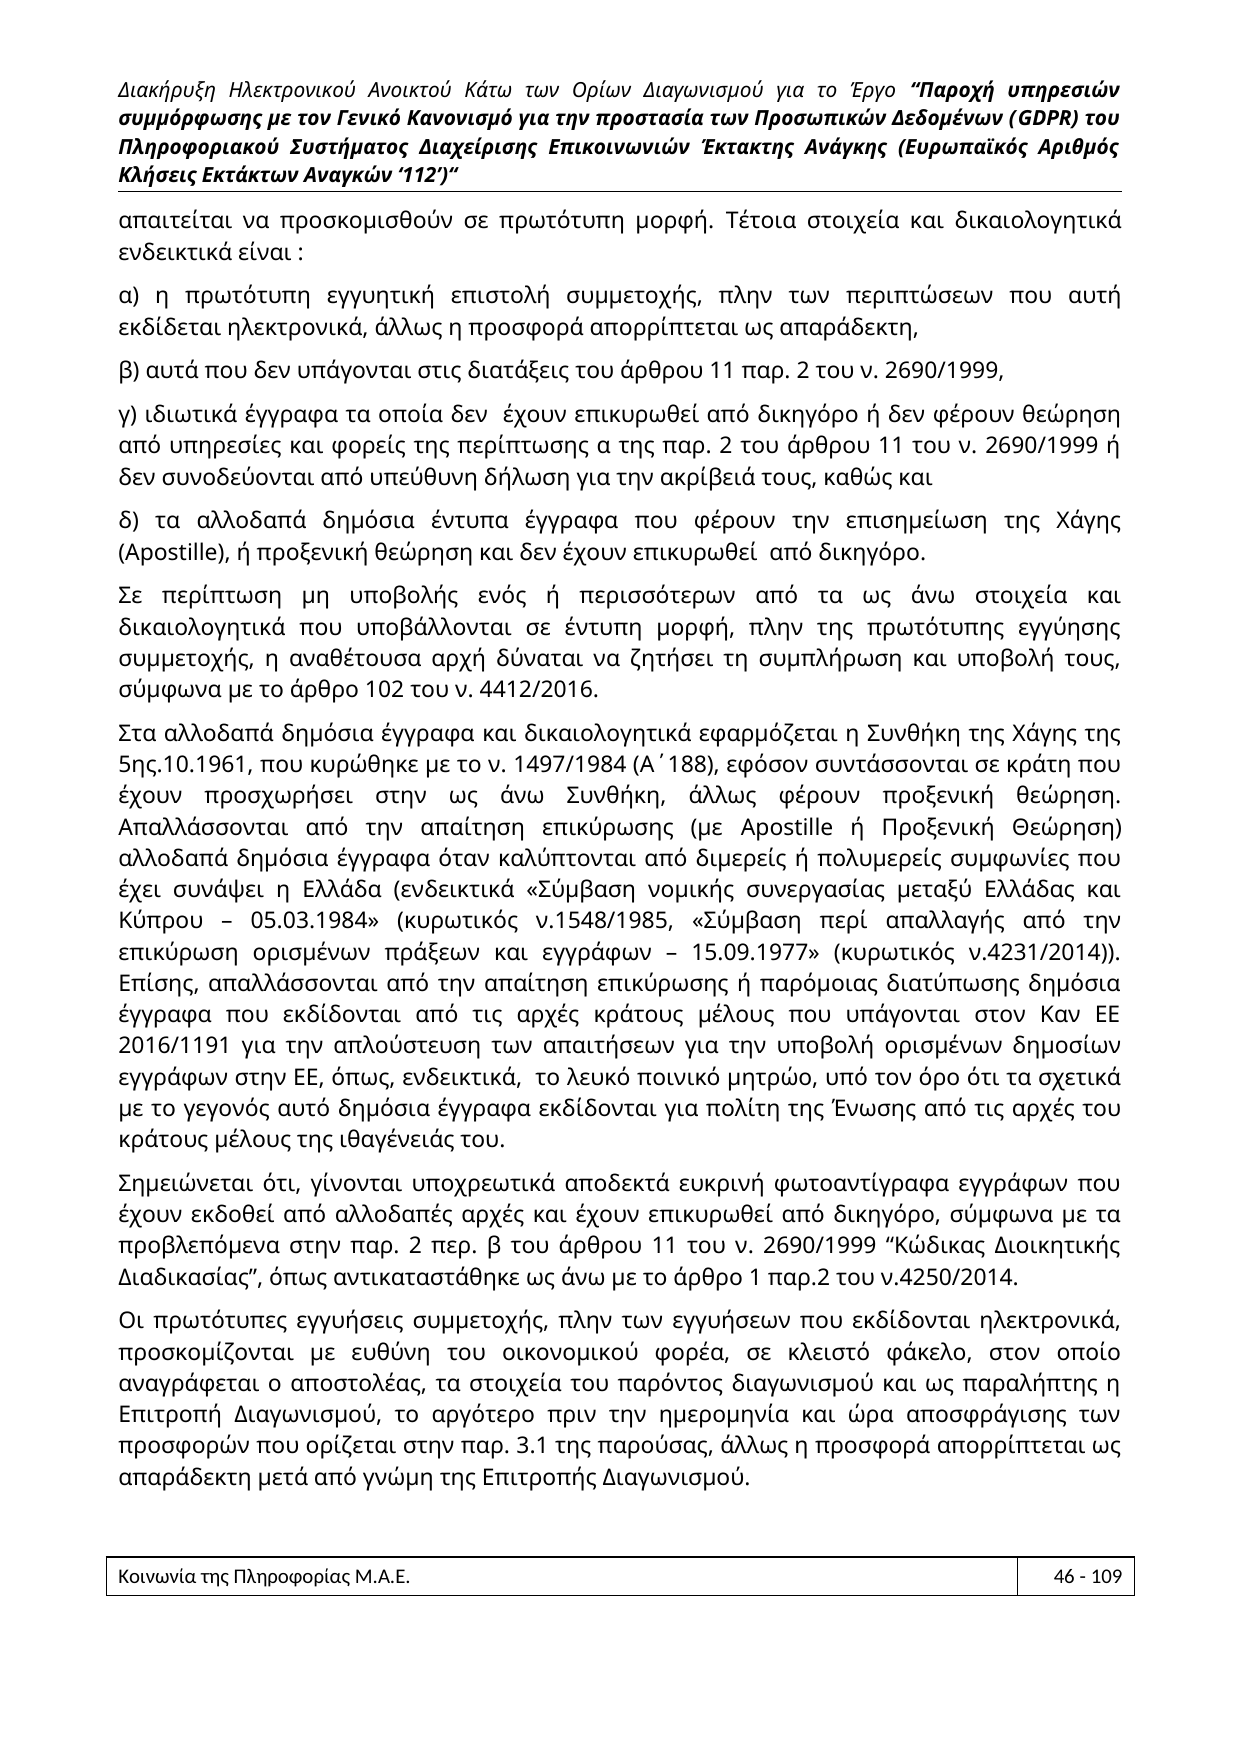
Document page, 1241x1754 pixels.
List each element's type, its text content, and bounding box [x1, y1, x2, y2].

text Σημειώνεται ότι, γίνονται υποχρεωτικά αποδεκτά ευκρινή φωτοαντίγραφα εγγράφων που έχουν εκδοθεί από αλλοδαπές αρχές και έχουν επικυρωθεί από δικηγόρο, σύμφωνα με τα προβλεπόμενα στην παρ. 2 περ. β του άρθρου 11 του ν. 2690/1999 “Κώδικας Διοικητικής Διαδικασίας”, όπως αντικαταστάθηκε ως άνω με το άρθρο 1 παρ.2 του ν.4250/2014. [118, 1167, 1122, 1292]
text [118, 204, 1122, 267]
text Σε περίπτωση μη υποβολής ενός ή περισσότερων από τα ως άνω στοιχεία και δικαιολογητικά που υποβάλλονται σε έντυπη μορφή, πλην της πρωτότυπης εγγύησης συμμετοχής, η αναθέτουσα αρχή δύναται να ζητήσει τη συμπλήρωση και υποβολή τους, σύμφωνα με το άρθρο 102 του ν. 4412/2016. [118, 579, 1122, 704]
text Στα αλλοδαπά δημόσια έγγραφα και δικαιολογητικά εφαρμόζεται η Συνθήκη της Χάγης της 5ης.10.1961, που κυρώθηκε με το ν. 1497/1984 (Α΄188), εφόσον συντάσσονται σε κράτη που έχουν προσχωρήσει στην ως άνω Συνθήκη, άλλως φέρουν προξενική θεώρηση. Απαλλάσσονται από την απαίτηση επικύρωσης (με Apostille ή Προξενική Θεώρηση) αλλοδαπά δημόσια έγγραφα όταν καλύπτονται από διμερείς ή πολυμερείς συμφωνίες που έχει συνάψει η Ελλάδα (ενδεικτικά «Σύμβαση νομικής συνεργασίας μεταξύ Ελλάδας και Κύπρου – 05.03.1984» (κυρωτικός ν.1548/1985, «Σύμβαση περί απαλλαγής από την επικύρωση ορισμένων πράξεων και εγγράφων – 15.09.1977» (κυρωτικός ν.4231/2014)). Επίσης, απαλλάσσονται από την απαίτηση επικύρωσης ή παρόμοιας διατύπωσης δημόσια έγγραφα που εκδίδονται από τις αρχές κράτους μέλους που υπάγονται στον Καν ΕΕ 2016/1191 για την απλούστευση των απαιτήσεων για την υποβολή ορισμένων δημοσίων εγγράφων στην ΕΕ, όπως, ενδεικτικά, το λευκό ποινικό μητρώο, υπό τον όρο ότι τα σχετικά με το γεγονός αυτό δημόσια έγγραφα εκδίδονται για πολίτη της Ένωσης από τις αρχές του κράτους μέλους της ιθαγένειάς του. [118, 717, 1122, 1154]
text γ) ιδιωτικά έγγραφα τα οποία δεν έχουν επικυρωθεί από δικηγόρο ή δεν φέρουν θεώρηση από υπηρεσίες και φορείς της περίπτωσης α της παρ. 2 του άρθρου 11 του ν. 2690/1999 ή δεν συνοδεύονται από υπεύθυνη δήλωση για την ακρίβειά τους, καθώς και [118, 398, 1122, 492]
text δ) τα αλλοδαπά δημόσια έντυπα έγγραφα που φέρουν την επισημείωση της Χάγης (Apostille), ή προξενική θεώρηση και δεν έχουν επικυρωθεί από δικηγόρο. [118, 504, 1122, 567]
text α) η πρωτότυπη εγγυητική επιστολή συμμετοχής, πλην των περιπτώσεων που αυτή εκδίδεται ηλεκτρονικά, άλλως η προσφορά απορρίπτεται ως απαράδεκτη, [118, 279, 1122, 342]
text Οι πρωτότυπες εγγυήσεις συμμετοχής, πλην των εγγυήσεων που εκδίδονται ηλεκτρονικά, προσκομίζονται με ευθύνη του οικονομικού φορέα, σε κλειστό φάκελο, στον οποίο αναγράφεται ο αποστολέας, τα στοιχεία του παρόντος διαγωνισμού και ως παραλήπτης η Επιτροπή Διαγωνισμού, το αργότερο πριν την ημερομηνία και ώρα αποσφράγισης των προσφορών που ορίζεται στην παρ. 3.1 της παρούσας, άλλως η προσφορά απορρίπτεται ως απαράδεκτη μετά από γνώμη της Επιτροπής Διαγωνισμού. [118, 1304, 1122, 1492]
text β) αυτά που δεν υπάγονται στις διατάξεις του άρθρου 11 παρ. 2 του ν. 2690/1999, [118, 354, 1122, 386]
